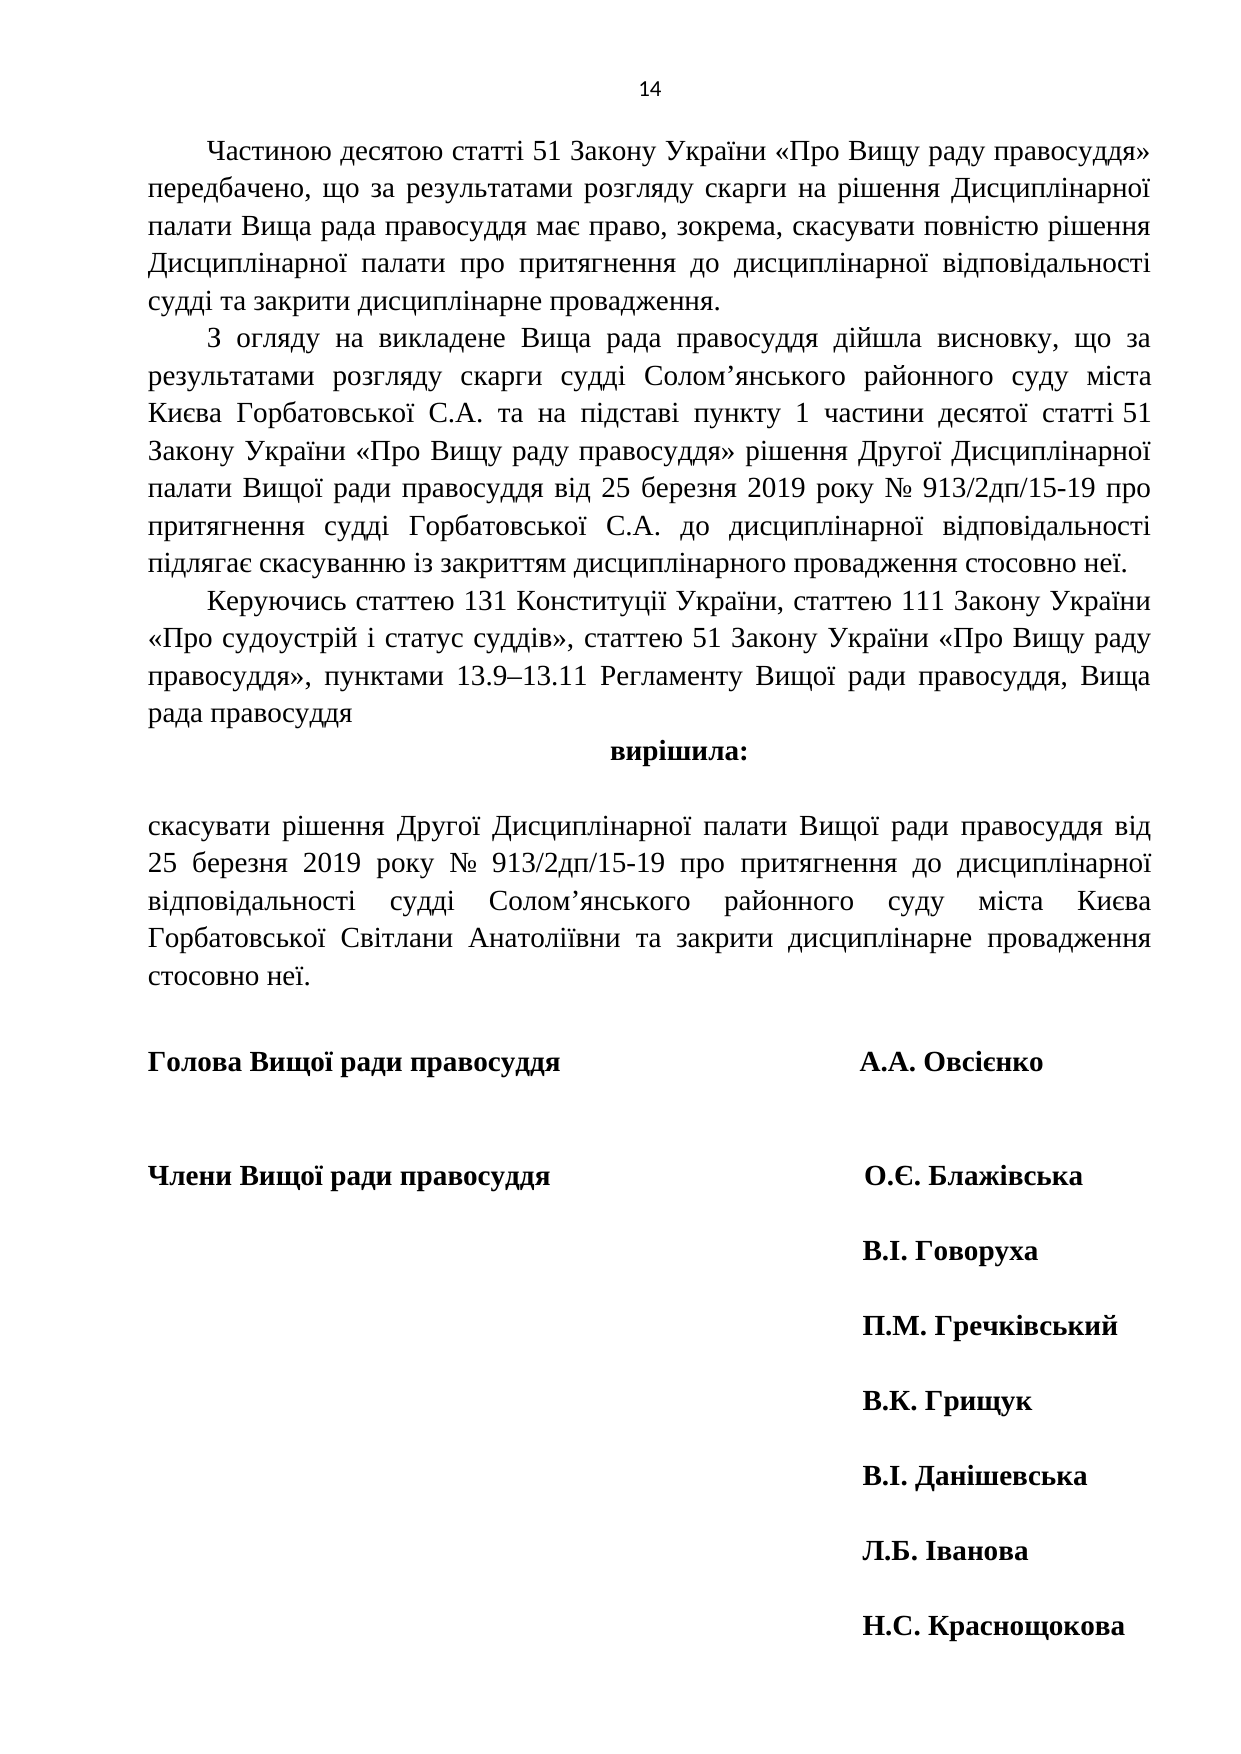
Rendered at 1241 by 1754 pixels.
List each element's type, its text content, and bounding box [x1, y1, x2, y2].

text З огляду на викладене Вища рада правосуддя дійшла висновку, що за результатами розгляду скарги судді Солом’янського районного суду міста Києва Горбатовської С.А. та на підставі пункту 1 частини десятої статті 51 Закону України «Про Вищу раду правосуддя» рішення Другої Дисциплінарної палати Вищої ради правосуддя від 25 березня 2019 року № 913/2дп/15-19 про притягнення судді Горбатовської С.А. до дисциплінарної відповідальності підлягає скасуванню із закриттям дисциплінарного провадження стосовно неї. [148, 317, 1152, 580]
text Члени Вищої ради правосуддя О.Є. Блажівська [148, 1138, 1152, 1197]
text Голова Вищої ради правосуддя А.А. Овсієнко [148, 1026, 1152, 1082]
text П.М. Гречківський [148, 1288, 1152, 1347]
text Н.С. Краснощокова [148, 1588, 1152, 1647]
text В.І. Данішевська [148, 1438, 1152, 1497]
text В.К. Грищук [148, 1363, 1152, 1422]
text Частиною десятою статті 51 Закону України «Про Вищу раду правосуддя» передбачено, що за результатами розгляду скарги на рішення Дисциплінарної палати Вища рада правосуддя має право, зокрема, скасувати повністю рішення Дисциплінарної палати про притягнення до дисциплінарної відповідальності судді та закрити дисциплінарне провадження. [148, 130, 1152, 317]
text Л.Б. Іванова [148, 1513, 1152, 1572]
text вирішила: [148, 730, 1152, 767]
text В.І. Говоруха [148, 1213, 1152, 1272]
text скасувати рішення Другої Дисциплінарної палати Вищої ради правосуддя від 25 березня 2019 року № 913/2дп/15-19 про притягнення до дисциплінарної відповідальності судді Солом’янського районного суду міста Києва Горбатовської Світлани Анатоліївни та закрити дисциплінарне провадження стосовно неї. [148, 805, 1152, 992]
text Керуючись статтею 131 Конституції України, статтею 111 Закону України «Про судоустрій і статус суддів», статтею 51 Закону України «Про Вищу раду правосуддя», пунктами 13.9–13.11 Регламенту Вищої ради правосуддя, Вища рада правосуддя [148, 580, 1152, 730]
